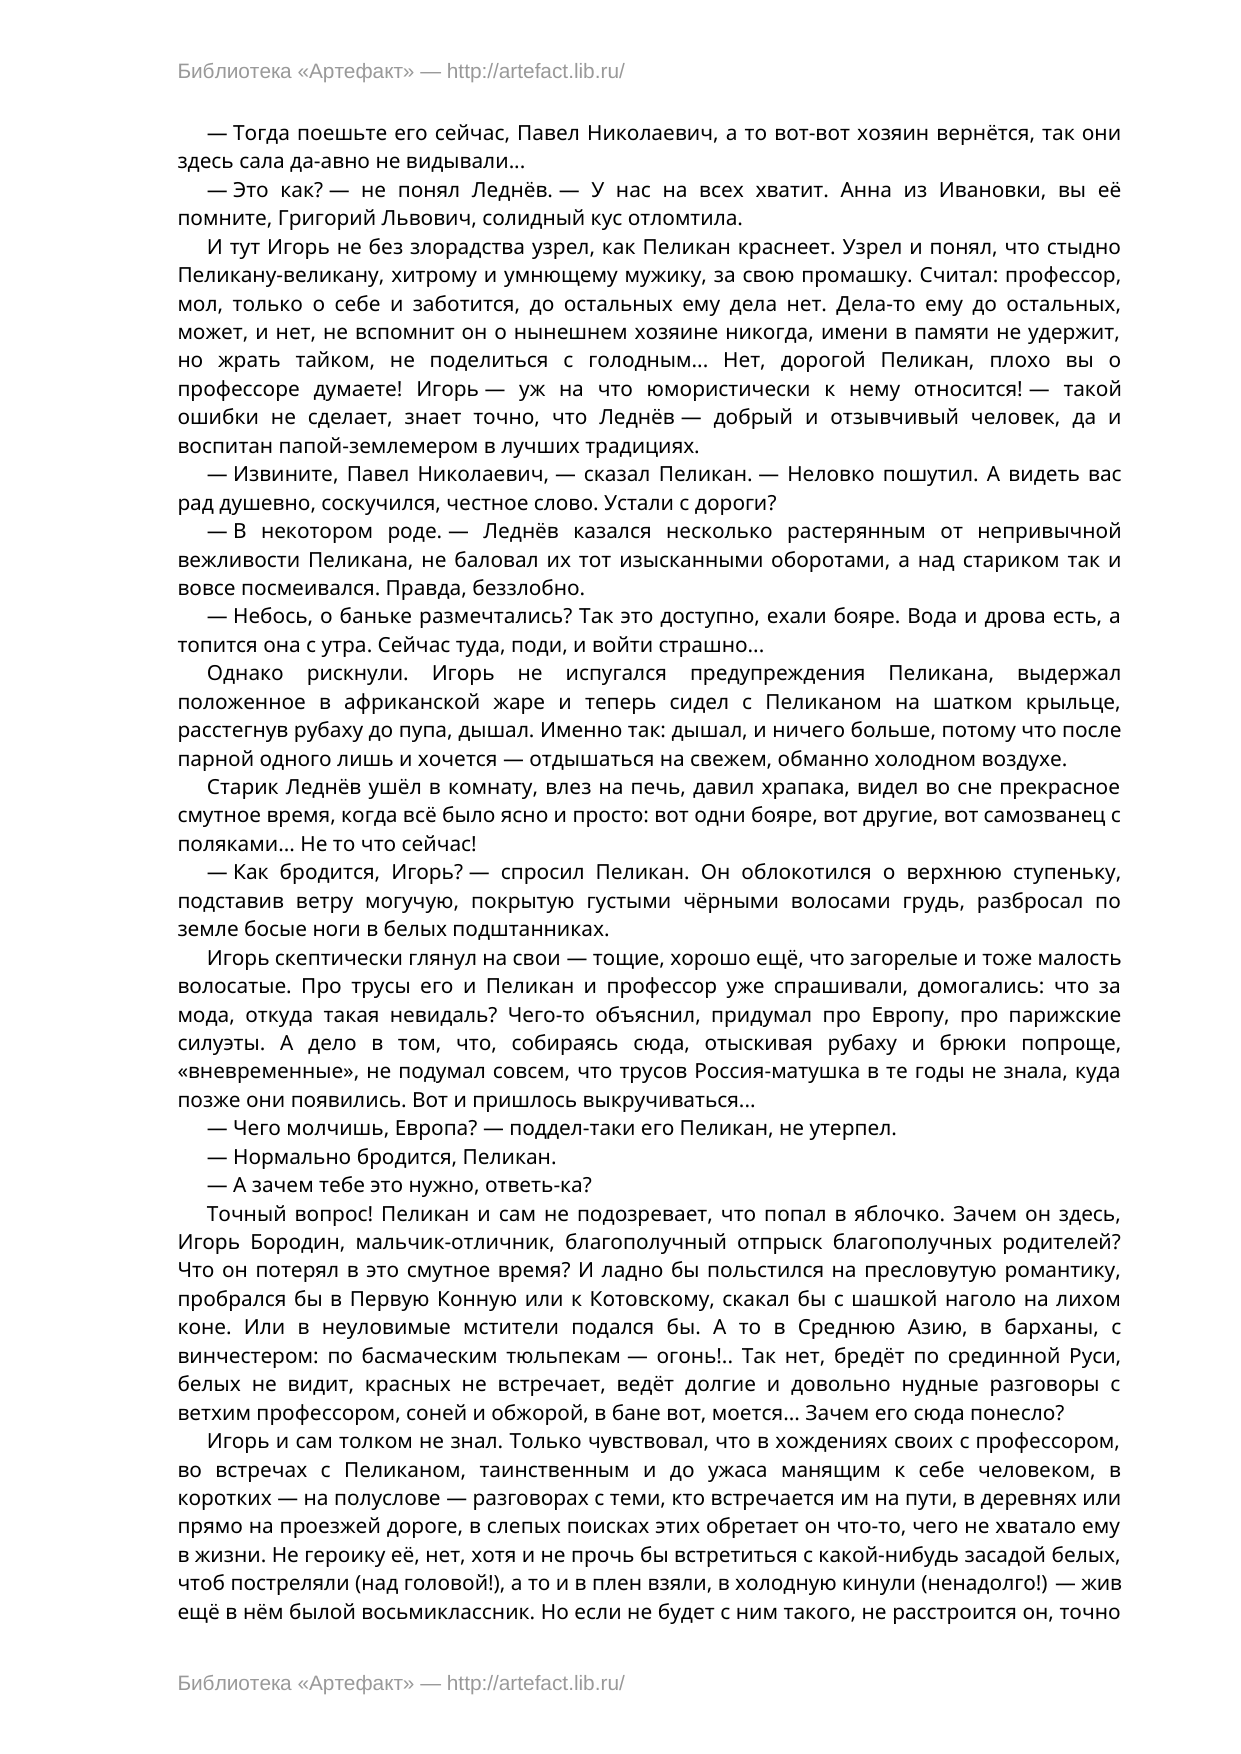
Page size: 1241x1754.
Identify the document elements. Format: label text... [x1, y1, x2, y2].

text — Небось, о баньке размечтались? Так это доступно, ехали бояре. Вода и дрова есть, а топится она с утра. Сейчас туда, поди, и войти страшно... [177, 602, 1122, 658]
text — Это как? — не понял Леднёв. — У нас на всех хватит. Анна из Ивановки, вы её помните, Григорий Львович, солидный кус отломтила. [177, 175, 1122, 232]
text — Как бродится, Игорь? — спросил Пеликан. Он облокотился о верхнюю ступеньку, подставив ветру могучую, покрытую густыми чёрными волосами грудь, разбросал по земле босые ноги в белых подштанниках. [177, 857, 1122, 943]
text — Тогда поешьте его сейчас, Павел Николаевич, а то вот-вот хозяин вернётся, так они здесь сала да-авно не видывали... [177, 118, 1122, 175]
text — А зачем тебе это нужно, ответь-ка? [177, 1170, 1122, 1199]
text — В некотором роде. — Леднёв казался несколько растерянным от непривычной вежливости Пеликана, не баловал их тот изысканными оборотами, а над стариком так и вовсе посмеивался. Правда, беззлобно. [177, 516, 1122, 602]
text И тут Игорь не без злорадства узрел, как Пеликан краснеет. Узрел и понял, что стыдно Пеликану-великану, хитрому и умнющему мужику, за свою промашку. Считал: профессор, мол, только о себе и заботится, до остальных ему дела нет. Дела-то ему до остальных, может, и нет, не вспомнит он о нынешнем хозяине никогда, имени в памяти не удержит, но жрать тайком, не поделиться с голодным... Нет, дорогой Пеликан, плохо вы о профессоре думаете! Игорь — уж на что юмористически к нему относится! — такой ошибки не сделает, знает точно, что Леднёв — добрый и отзывчивый человек, да и воспитан папой-землемером в лучших традициях. [177, 232, 1122, 459]
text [177, 1426, 1122, 1625]
text Точный вопрос! Пеликан и сам не подозревает, что попал в яблочко. Зачем он здесь, Игорь Бородин, мальчик-отличник, благополучный отпрыск благополучных родителей? Что он потерял в это смутное время? И ладно бы польстился на пресловутую романтику, пробрался бы в Первую Конную или к Котовскому, скакал бы с шашкой наголо на лихом коне. Или в неуловимые мстители подался бы. А то в Среднюю Азию, в барханы, с винчестером: по басмаческим тюльпекам — огонь!.. Так нет, бредёт по срединной Руси, белых не видит, красных не встречает, ведёт долгие и довольно нудные разговоры с ветхим профессором, соней и обжорой, в бане вот, моется... Зачем его сюда понесло? [177, 1199, 1122, 1426]
text — Чего молчишь, Европа? — поддел-таки его Пеликан, не утерпел. [177, 1113, 1122, 1142]
text — Нормально бродится, Пеликан. [177, 1142, 1122, 1170]
text Однако рискнули. Игорь не испугался предупреждения Пеликана, выдержал положенное в африканской жаре и теперь сидел с Пеликаном на шатком крыльце, расстегнув рубаху до пупа, дышал. Именно так: дышал, и ничего больше, потому что после парной одного лишь и хочется — отдышаться на свежем, обманно холодном воздухе. [177, 658, 1122, 772]
text Старик Леднёв ушёл в комнату, влез на печь, давил храпака, видел во сне прекрасное смутное время, когда всё было ясно и просто: вот одни бояре, вот другие, вот самозванец с поляками... Не то что сейчас! [177, 772, 1122, 857]
text — Извините, Павел Николаевич, — сказал Пеликан. — Неловко пошутил. А видеть вас рад душевно, соскучился, честное слово. Устали с дороги? [177, 459, 1122, 516]
text Игорь скептически глянул на свои — тощие, хорошо ещё, что загорелые и тоже малость волосатые. Про трусы его и Пеликан и профессор уже спрашивали, домогались: что за мода, откуда такая невидаль? Чего-то объяснил, придумал про Европу, про парижские силуэты. А дело в том, что, собираясь сюда, отыскивая рубаху и брюки попроще, «вневременные», не подумал совсем, что трусов Россия-матушка в те годы не знала, куда позже они появились. Вот и пришлось выкручиваться... [177, 943, 1122, 1113]
